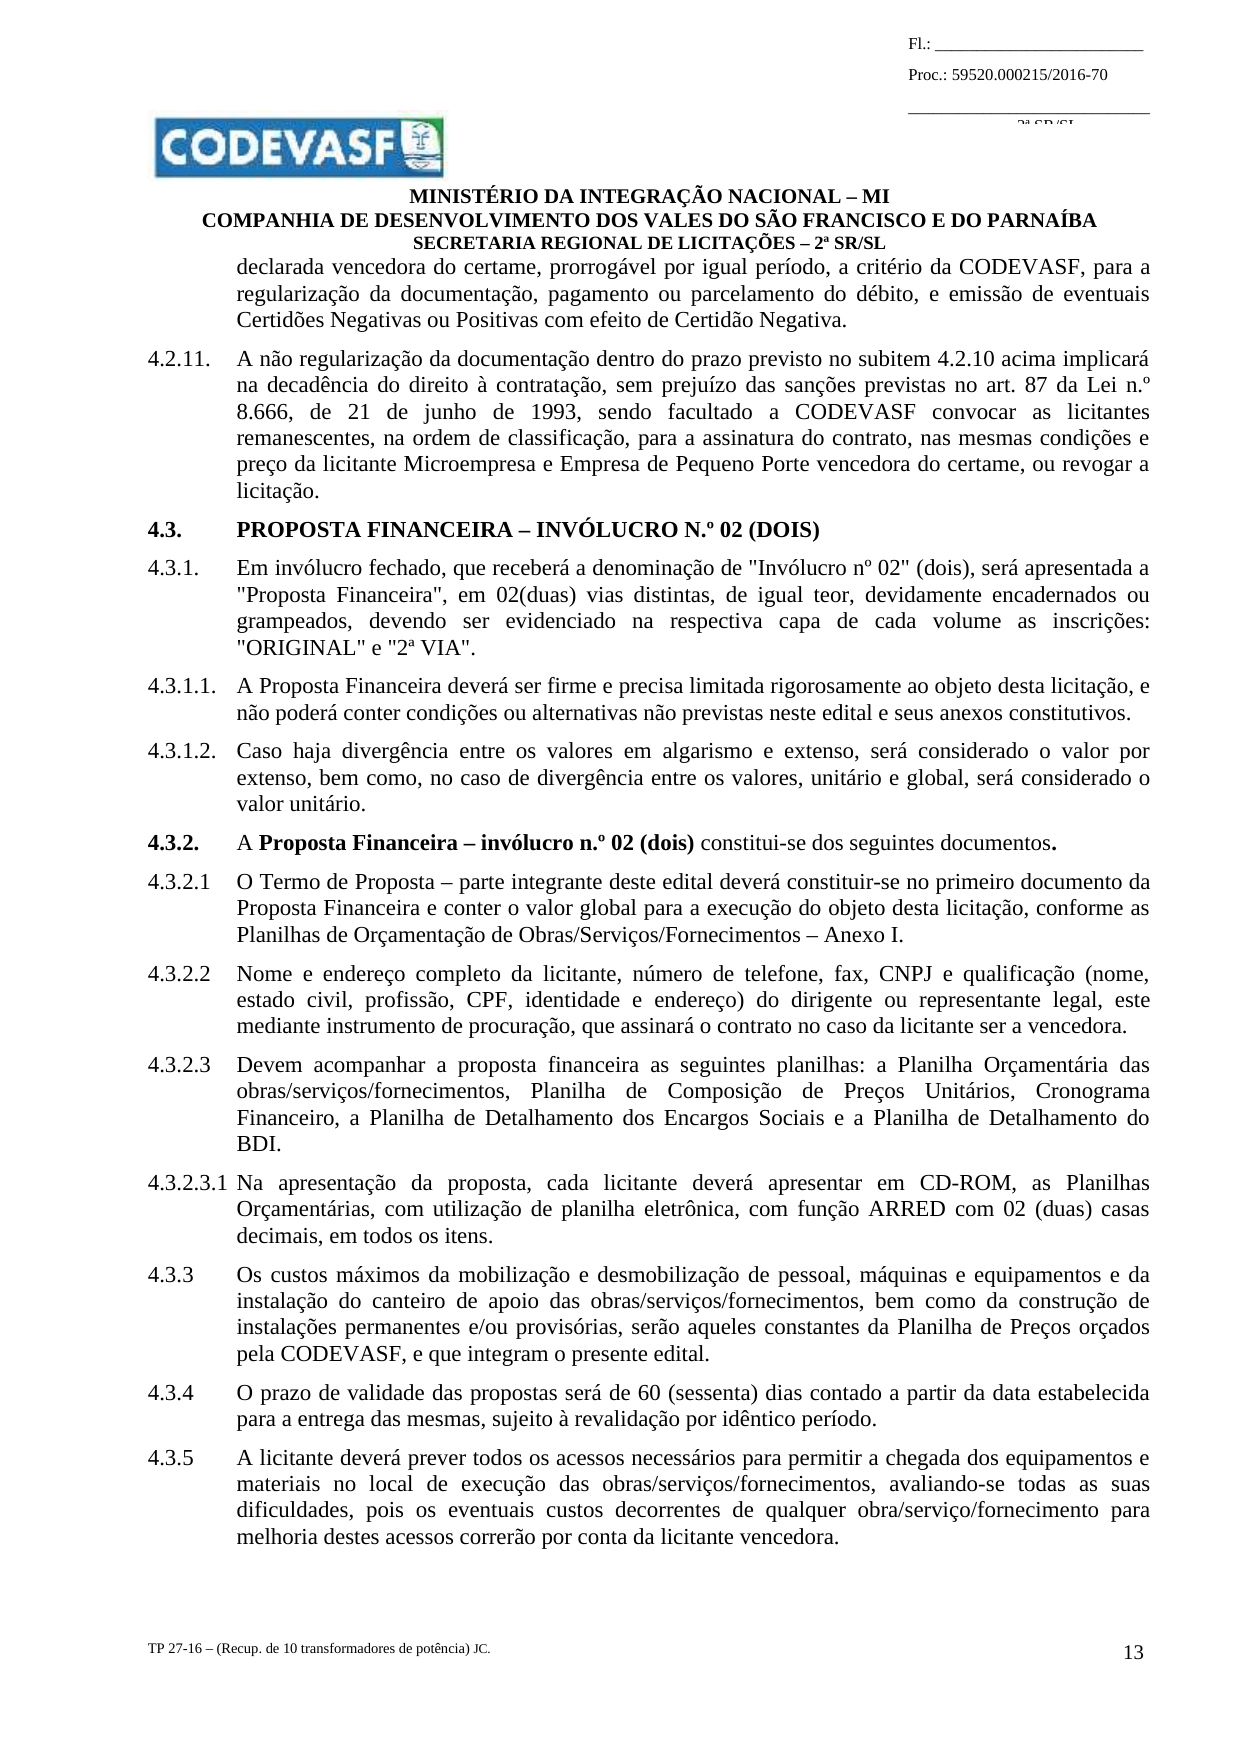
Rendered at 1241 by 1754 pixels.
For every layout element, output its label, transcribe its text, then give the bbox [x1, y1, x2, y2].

list Nome e endereço completo da licitante, número de telefone, fax, CNPJ e qualificação (nome, estado civil, profissão, CPF, identidade e endereço) do dirigente ou representante legal, este mediante instrumento de procuração, que assinará o contrato no caso da licitante ser a vencedora. [148, 959, 1152, 1039]
list A licitante deverá prever todos os acessos necessários para permitir a chegada dos equipamentos e materiais no local de execução das obras/serviços/fornecimentos, avaliando-se todas as suas dificuldades, pois os eventuais custos decorrentes de qualquer obra/serviço/fornecimento para melhoria destes acessos correrão por conta da licitante vencedora. [148, 1444, 1152, 1549]
list O prazo de validade das propostas será de 60 (sessenta) dias contado a partir da data estabelecida para a entrega das mesmas, sujeito à revalidação por idêntico período. [148, 1378, 1152, 1431]
list PROPOSTA FINANCEIRA – INVÓLUCRO N.º 02 (DOIS) [148, 516, 1152, 542]
list Caso haja divergência entre os valores em algarismo e extenso, será considerado o valor por extenso, bem como, no caso de divergência entre os valores, unitário e global, será considerado o valor unitário. [148, 738, 1152, 817]
list O Termo de Proposta – parte integrante deste edital deverá constituir-se no primeiro documento da Proposta Financeira e conter o valor global para a execução do objeto desta licitação, conforme as Planilhas de Orçamentação de Obras/Serviços/Fornecimentos – Anexo I. [148, 868, 1152, 947]
list Os custos máximos da mobilização e desmobilização de pessoal, máquinas e equipamentos e da instalação do canteiro de apoio das obras/serviços/fornecimentos, bem como da construção de instalações permanentes e/ou provisórias, serão aqueles constantes da Planilha de Preços orçados pela CODEVASF, e que integram o presente edital. [148, 1261, 1152, 1366]
list A Proposta Financeira deverá ser firme e precisa limitada rigorosamente ao objeto desta licitação, e não poderá conter condições ou alternativas não previstas neste edital e seus anexos constitutivos. [148, 672, 1152, 725]
list Em invólucro fechado, que receberá a denominação de "Invólucro nº 02" (dois), será apresentada a "Proposta Financeira", em 02(duas) vias distintas, de igual teor, devidamente encadernados ou grampeados, devendo ser evidenciado na respectiva capa de cada volume as inscrições: "ORIGINAL" e "2ª VIA". [148, 554, 1152, 660]
list A não regularização da documentação dentro do prazo previsto no subitem 4.2.10 acima implicará na decadência do direito à contratação, sem prejuízo das sanções previstas no art. 87 da Lei n.º 8.666, de 21 de junho de 1993, sendo facultado a CODEVASF convocar as licitantes remanescentes, na ordem de classificação, para a assinatura do contrato, nas mesmas condições e preço da licitante Microempresa e Empresa de Pequeno Porte vencedora do certame, ou revogar a licitação. [148, 345, 1152, 503]
picture [147, 110, 450, 184]
list A Proposta Financeira – invólucro n.º 02 (dois) constitui-se dos seguintes documentos. [148, 829, 1152, 856]
list Na apresentação da proposta, cada licitante deverá apresentar em CD-ROM, as Planilhas Orçamentárias, com utilização de planilha eletrônica, com função ARRED com 02 (duas) casas decimais, em todos os itens. [148, 1169, 1152, 1248]
list Devem acompanhar a proposta financeira as seguintes planilhas: a Planilha Orçamentária das obras/serviços/fornecimentos, Planilha de Composição de Preços Unitários, Cronograma Financeiro, a Planilha de Detalhamento dos Encargos Sociais e a Planilha de Detalhamento do BDI. [148, 1051, 1152, 1157]
